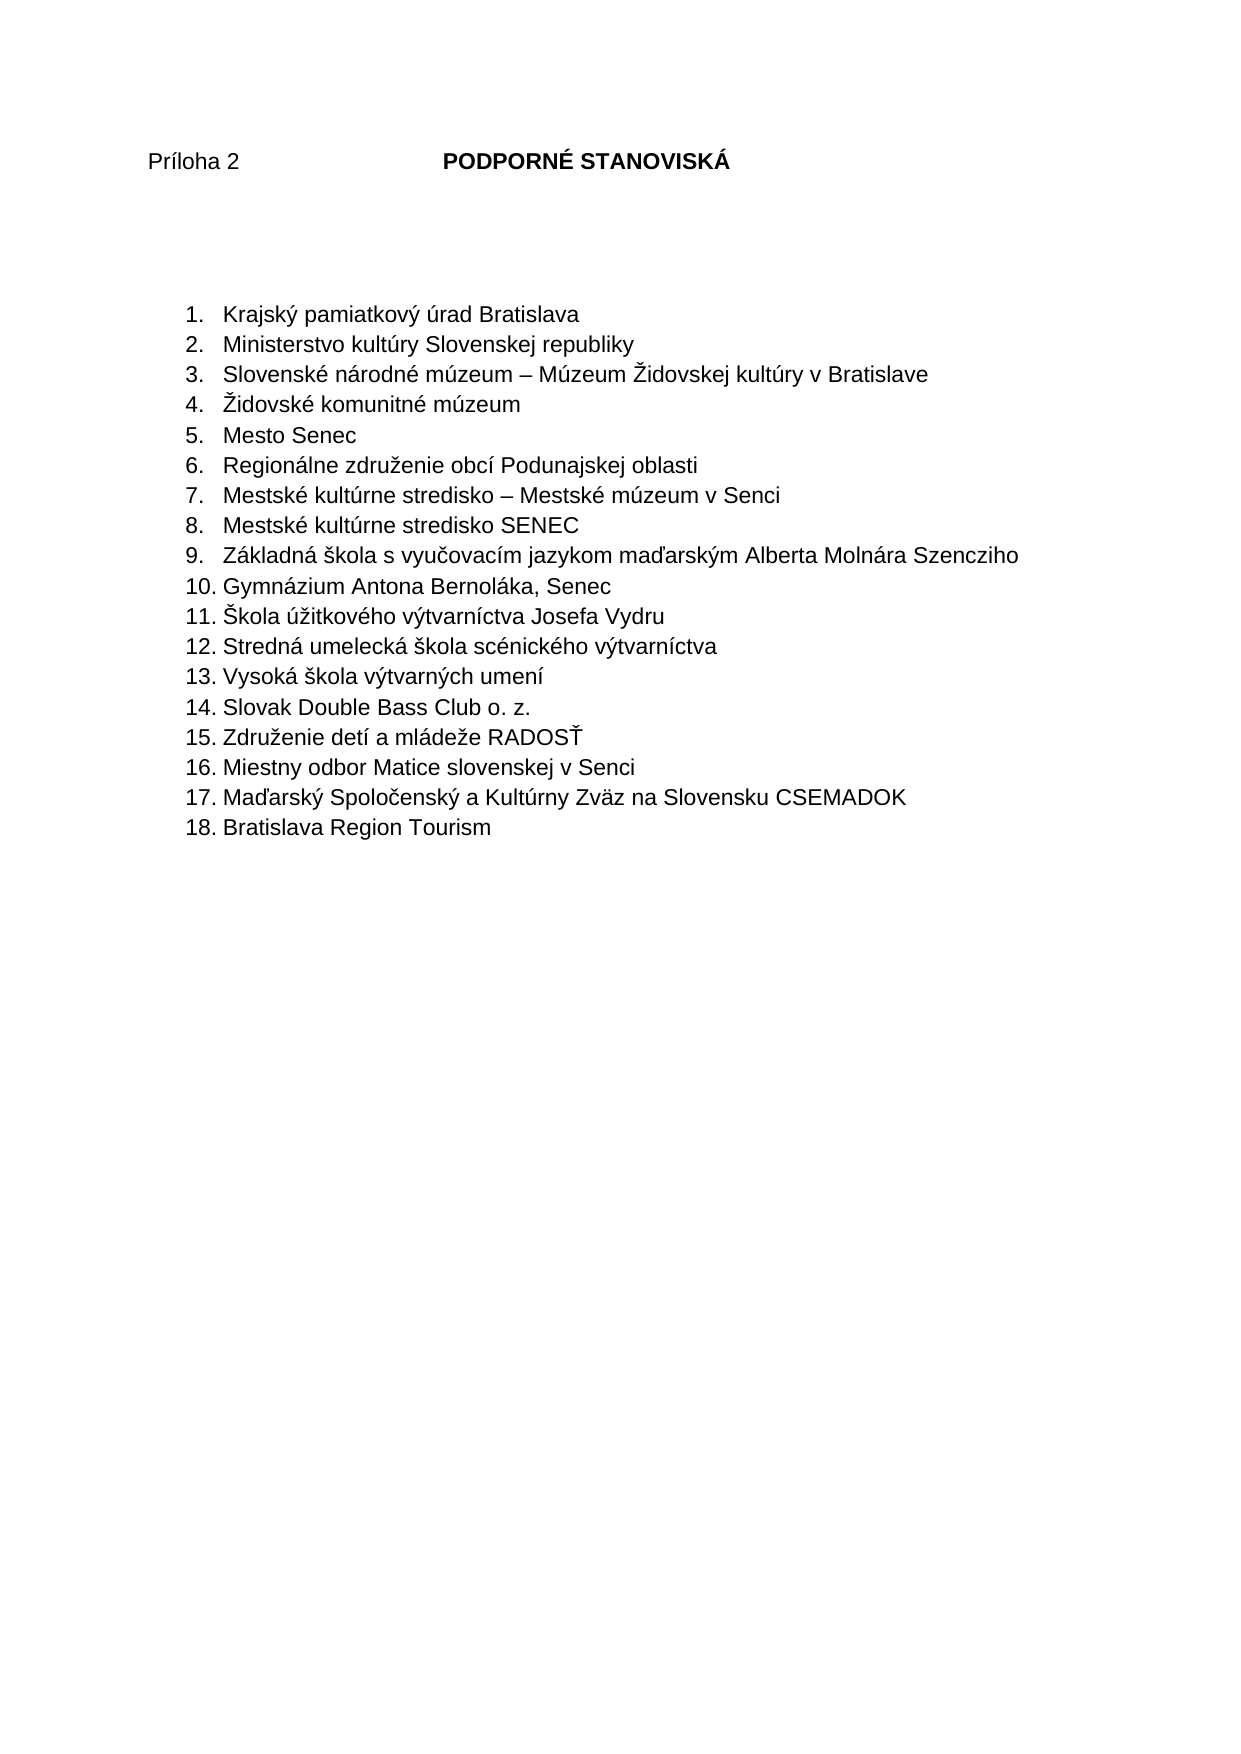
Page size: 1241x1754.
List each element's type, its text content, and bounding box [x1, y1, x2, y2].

list Miestny odbor Matice slovenskej v Senci [185, 754, 1093, 780]
list Základná škola s vyučovacím jazykom maďarským Alberta Molnára Szencziho [185, 542, 1093, 569]
list Bratislava Region Tourism [185, 814, 1093, 841]
list Stredná umelecká škola scénického výtvarníctva [185, 633, 1093, 659]
list Židovské komunitné múzeum [185, 391, 1093, 418]
list Združenie detí a mládeže RADOSŤ [185, 724, 1093, 750]
list Vysoká škola výtvarných umení [185, 663, 1093, 689]
list Regionálne združenie obcí Podunajskej oblasti [185, 452, 1093, 478]
list Mestské kultúrne stredisko – Mestské múzeum v Senci [185, 482, 1093, 508]
text Príloha 2 PODPORNÉ STANOVISKÁ [148, 148, 1093, 174]
list Škola úžitkového výtvarníctva Josefa Vydru [185, 603, 1093, 629]
list Maďarský Spoločenský a Kultúrny Zväz na Slovensku CSEMADOK [185, 784, 1093, 810]
list Gymnázium Antona Bernoláka, Senec [185, 573, 1093, 599]
list Ministerstvo kultúry Slovenskej republiky [185, 331, 1093, 357]
list Mesto Senec [185, 422, 1093, 448]
list Slovak Double Bass Club o. z. [185, 693, 1093, 720]
list Slovenské národné múzeum – Múzeum Židovskej kultúry v Bratislave [185, 361, 1093, 387]
list Mestské kultúrne stredisko SENEC [185, 512, 1093, 538]
list Krajský pamiatkový úrad Bratislava [185, 301, 1093, 327]
